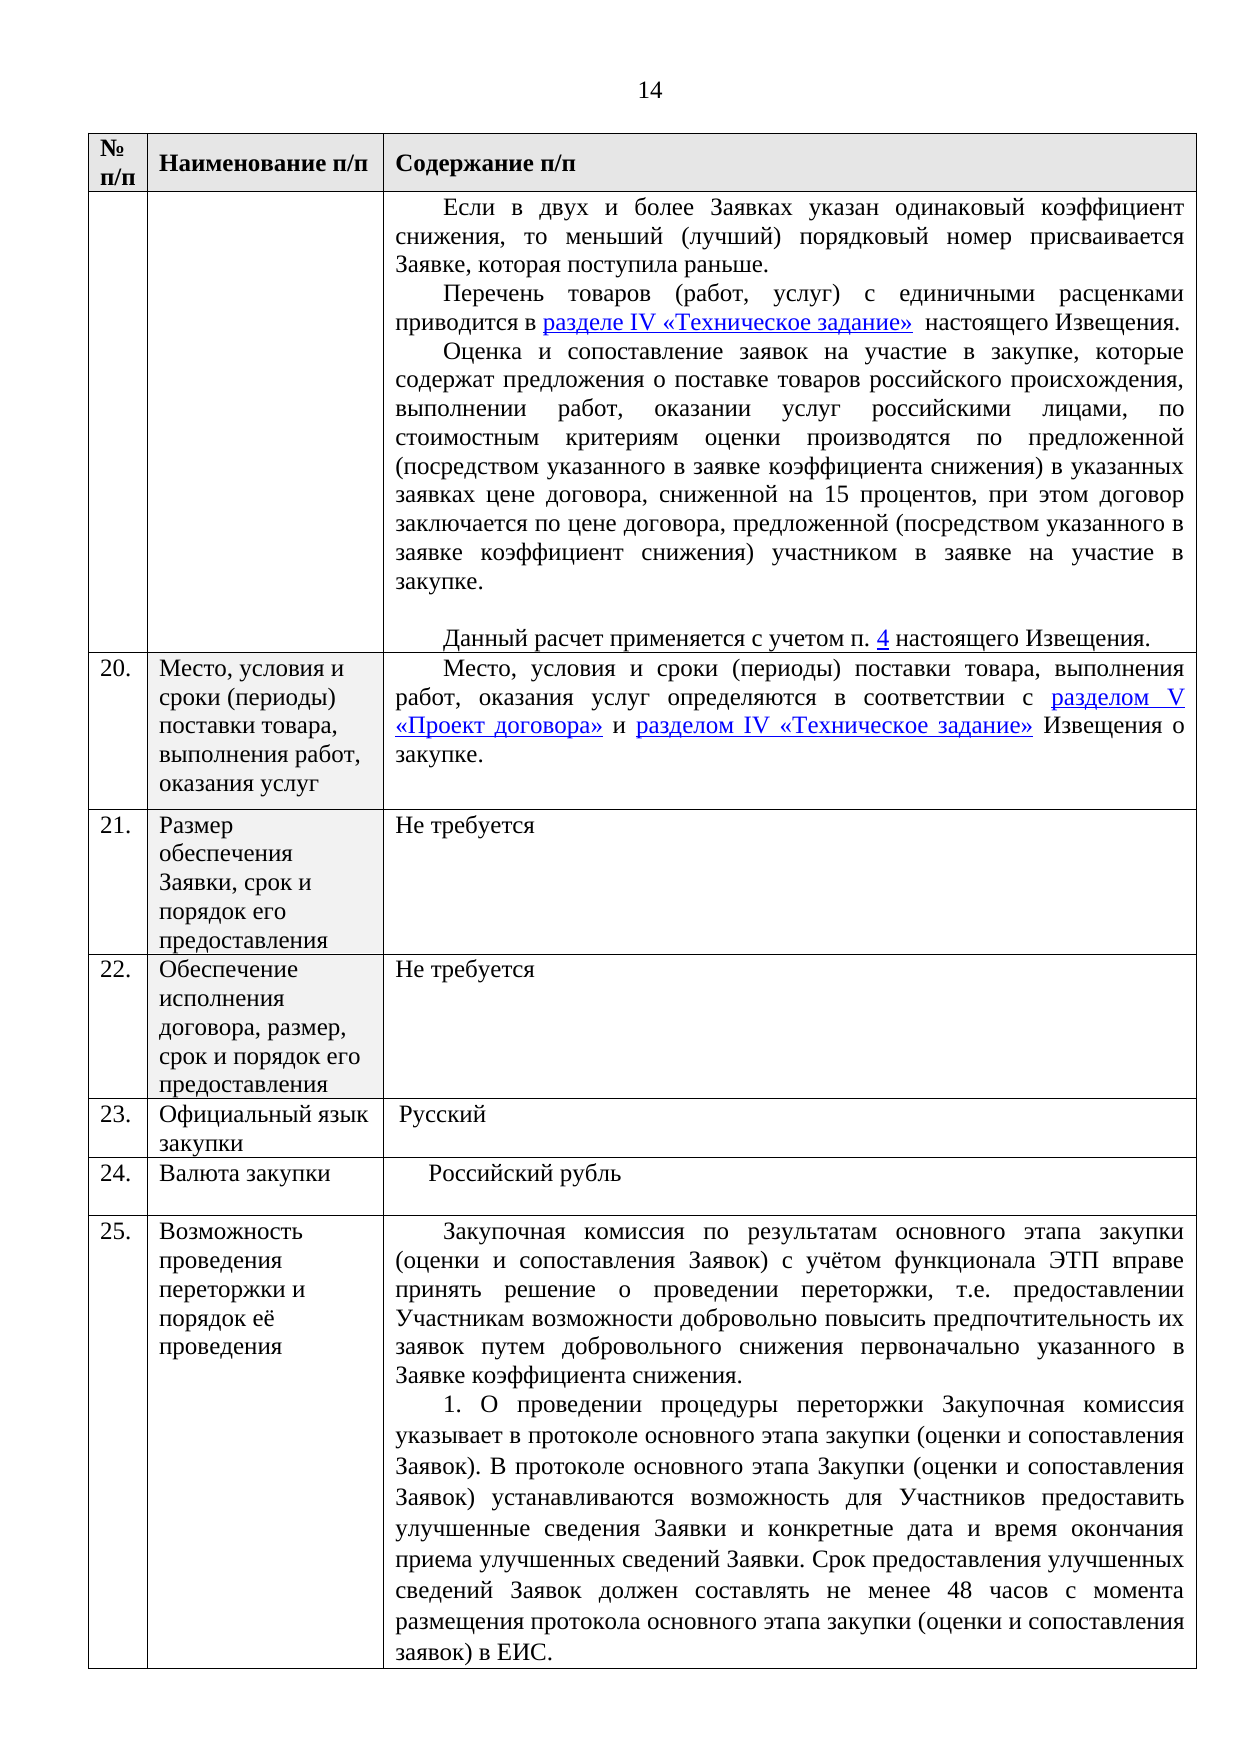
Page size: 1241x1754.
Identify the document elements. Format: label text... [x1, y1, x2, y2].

table_cell Место, условия и сроки (периоды) поставки товара, выполнения работ, оказания услуг определяются в соответствии с разделом V «Проект договора» и разделом IV «Техническое задание» Извещения о закупке. [384, 653, 1196, 809]
table_cell [89, 955, 147, 1098]
table_cell [89, 1099, 147, 1157]
table_cell Обеспечение исполнения договора, размер, срок и порядок его предоставления [148, 955, 383, 1098]
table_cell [384, 1216, 1196, 1668]
table_cell Место, условия и сроки (периоды) поставки товара, выполнения работ, оказания услуг [148, 653, 383, 809]
table_cell Русский [384, 1099, 1196, 1157]
table_cell Размер обеспечения Заявки, срок и порядок его предоставления [148, 810, 383, 953]
table_cell Не требуется [384, 810, 1196, 953]
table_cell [384, 192, 1196, 652]
table_cell [89, 1158, 147, 1215]
table_header № п/п [89, 134, 147, 191]
table_cell [89, 653, 147, 809]
table_cell Не требуется [384, 955, 1196, 1098]
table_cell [148, 1216, 383, 1668]
table_cell Валюта закупки [148, 1158, 383, 1215]
table_cell [89, 192, 147, 652]
table_header Содержание п/п [384, 134, 1196, 191]
table_cell [89, 810, 147, 953]
table_header Наименование п/п [148, 134, 383, 191]
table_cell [148, 192, 383, 652]
table_cell Официальный язык закупки [148, 1099, 383, 1157]
table_cell [89, 1216, 147, 1668]
table_cell Российский рубль [384, 1158, 1196, 1215]
